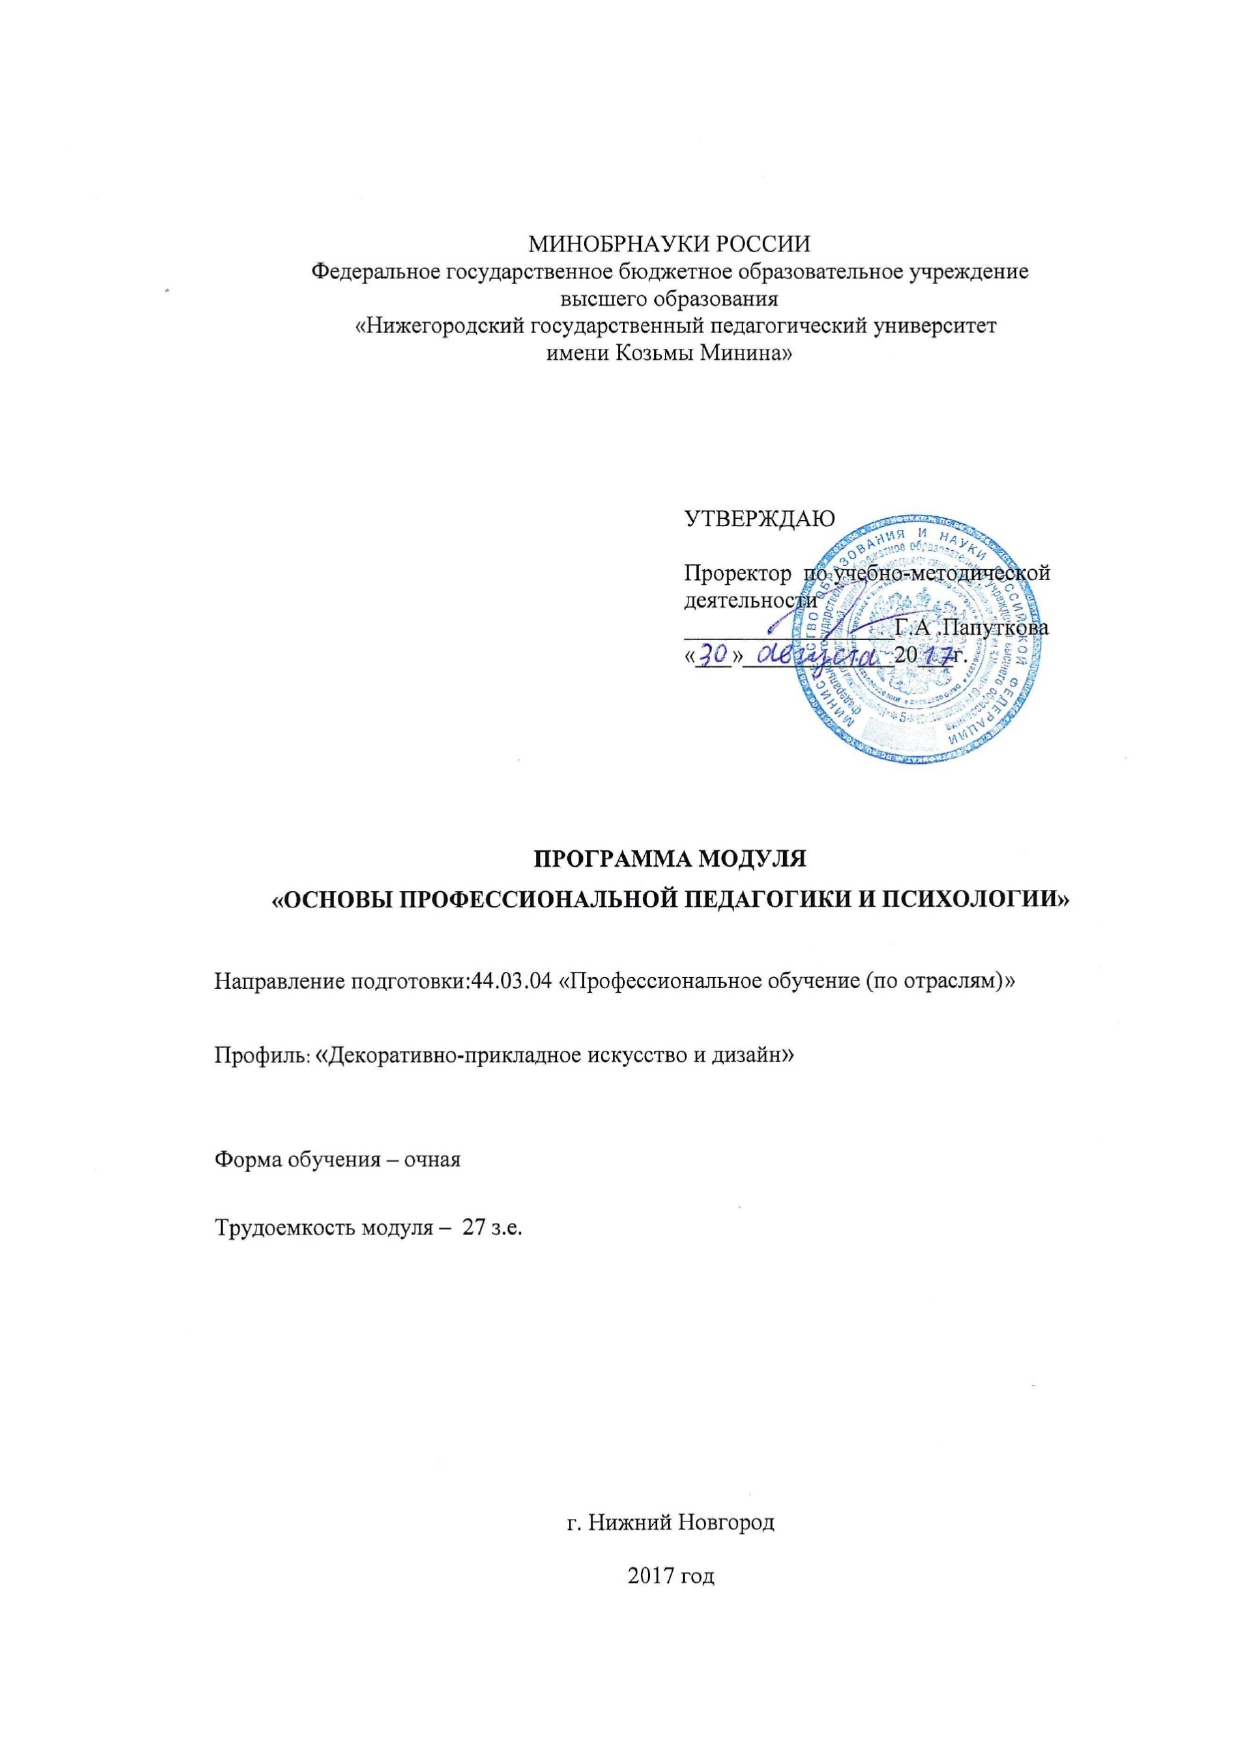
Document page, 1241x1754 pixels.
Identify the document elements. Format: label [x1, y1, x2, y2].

picture [44, 118, 1205, 1624]
